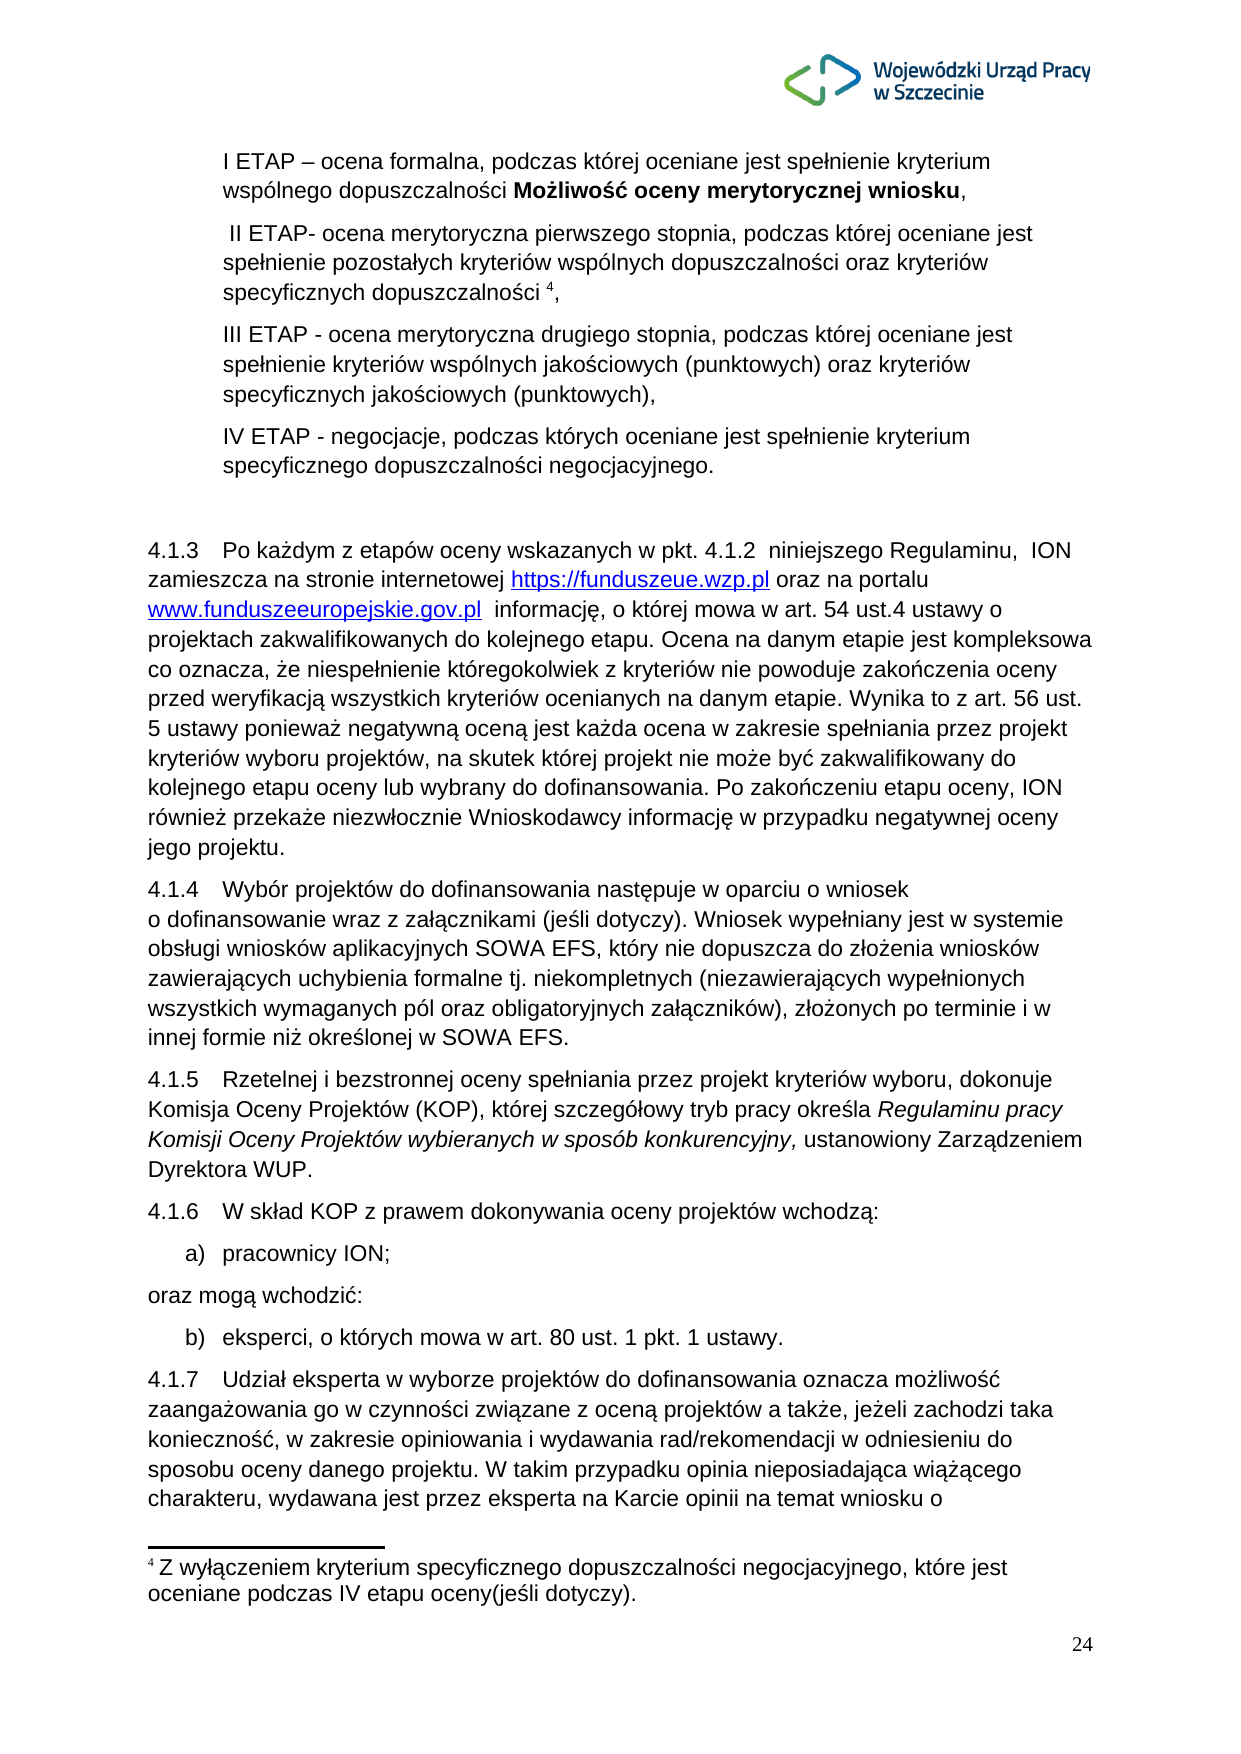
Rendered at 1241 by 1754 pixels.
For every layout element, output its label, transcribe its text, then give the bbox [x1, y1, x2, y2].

list IV ETAP - negocjacje, podczas których oceniane jest spełnienie kryterium specyficznego dopuszczalności negocjacyjnego. [223, 423, 1092, 479]
text oraz mogą wchodzić: [148, 1282, 1092, 1308]
list W skład KOP z prawem dokonywania oceny projektów wchodzą: [148, 1198, 1092, 1224]
list III ETAP - ocena merytoryczna drugiego stopnia, podczas której oceniane jest spełnienie kryteriów wspólnych jakościowych (punktowych) oraz kryteriów specyficznych jakościowych (punktowych), [223, 321, 1092, 407]
list II ETAP- ocena merytoryczna pierwszego stopnia, podczas której oceniane jest spełnienie pozostałych kryteriów wspólnych dopuszczalności oraz kryteriów specyficznych dopuszczalności , [223, 219, 1092, 305]
list Wybór projektów do dofinansowania następuje w oparciu o wniosek o dofinansowanie wraz z załącznikami (jeśli dotyczy). Wniosek wypełniany jest w systemie obsługi wniosków aplikacyjnych SOWA EFS, który nie dopuszcza do złożenia wniosków zawierających uchybienia formalne tj. niekompletnych (niezawierających wypełnionych wszystkich wymaganych pól oraz obligatoryjnych załączników), złożonych po terminie i w innej formie niż określonej w SOWA EFS. [148, 876, 1092, 1051]
list pracownicy ION; [185, 1240, 1092, 1266]
list eksperci, o których mowa w art. 80 ust. 1 pkt. 1 ustawy. [185, 1324, 1092, 1351]
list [148, 1366, 1092, 1512]
picture [784, 54, 1091, 106]
list I ETAP – ocena formalna, podczas której oceniane jest spełnienie kryterium wspólnego dopuszczalności Możliwość oceny merytorycznej wniosku, [223, 148, 1092, 204]
list Po każdym z etapów oceny wskazanych w pkt. 4.1.2 niniejszego Regulaminu, ION zamieszcza na stronie internetowej https://funduszeue.wzp.pl oraz na portalu www.funduszeeuropejskie.gov.pl informację, o której mowa w art. 54 ust.4 ustawy o projektach zakwalifikowanych do kolejnego etapu. Ocena na danym etapie jest kompleksowa co oznacza, że niespełnienie któregokolwiek z kryteriów nie powoduje zakończenia oceny przed weryfikacją wszystkich kryteriów ocenianych na danym etapie. Wynika to z art. 56 ust. 5 ustawy ponieważ negatywną oceną jest każda ocena w zakresie spełniania przez projekt kryteriów wyboru projektów, na skutek której projekt nie może być zakwalifikowany do kolejnego etapu oceny lub wybrany do dofinansowania. Po zakończeniu etapu oceny, ION również przekaże niezwłocznie Wnioskodawcy informację w przypadku negatywnej oceny jego projektu. [148, 537, 1092, 860]
list Rzetelnej i bezstronnej oceny spełniania przez projekt kryteriów wyboru, dokonuje Komisja Oceny Projektów (KOP), której szczegółowy tryb pracy określa Regulaminu pracy Komisji Oceny Projektów wybieranych w sposób konkurencyjny, ustanowiony Zarządzeniem Dyrektora WUP. [148, 1066, 1092, 1182]
